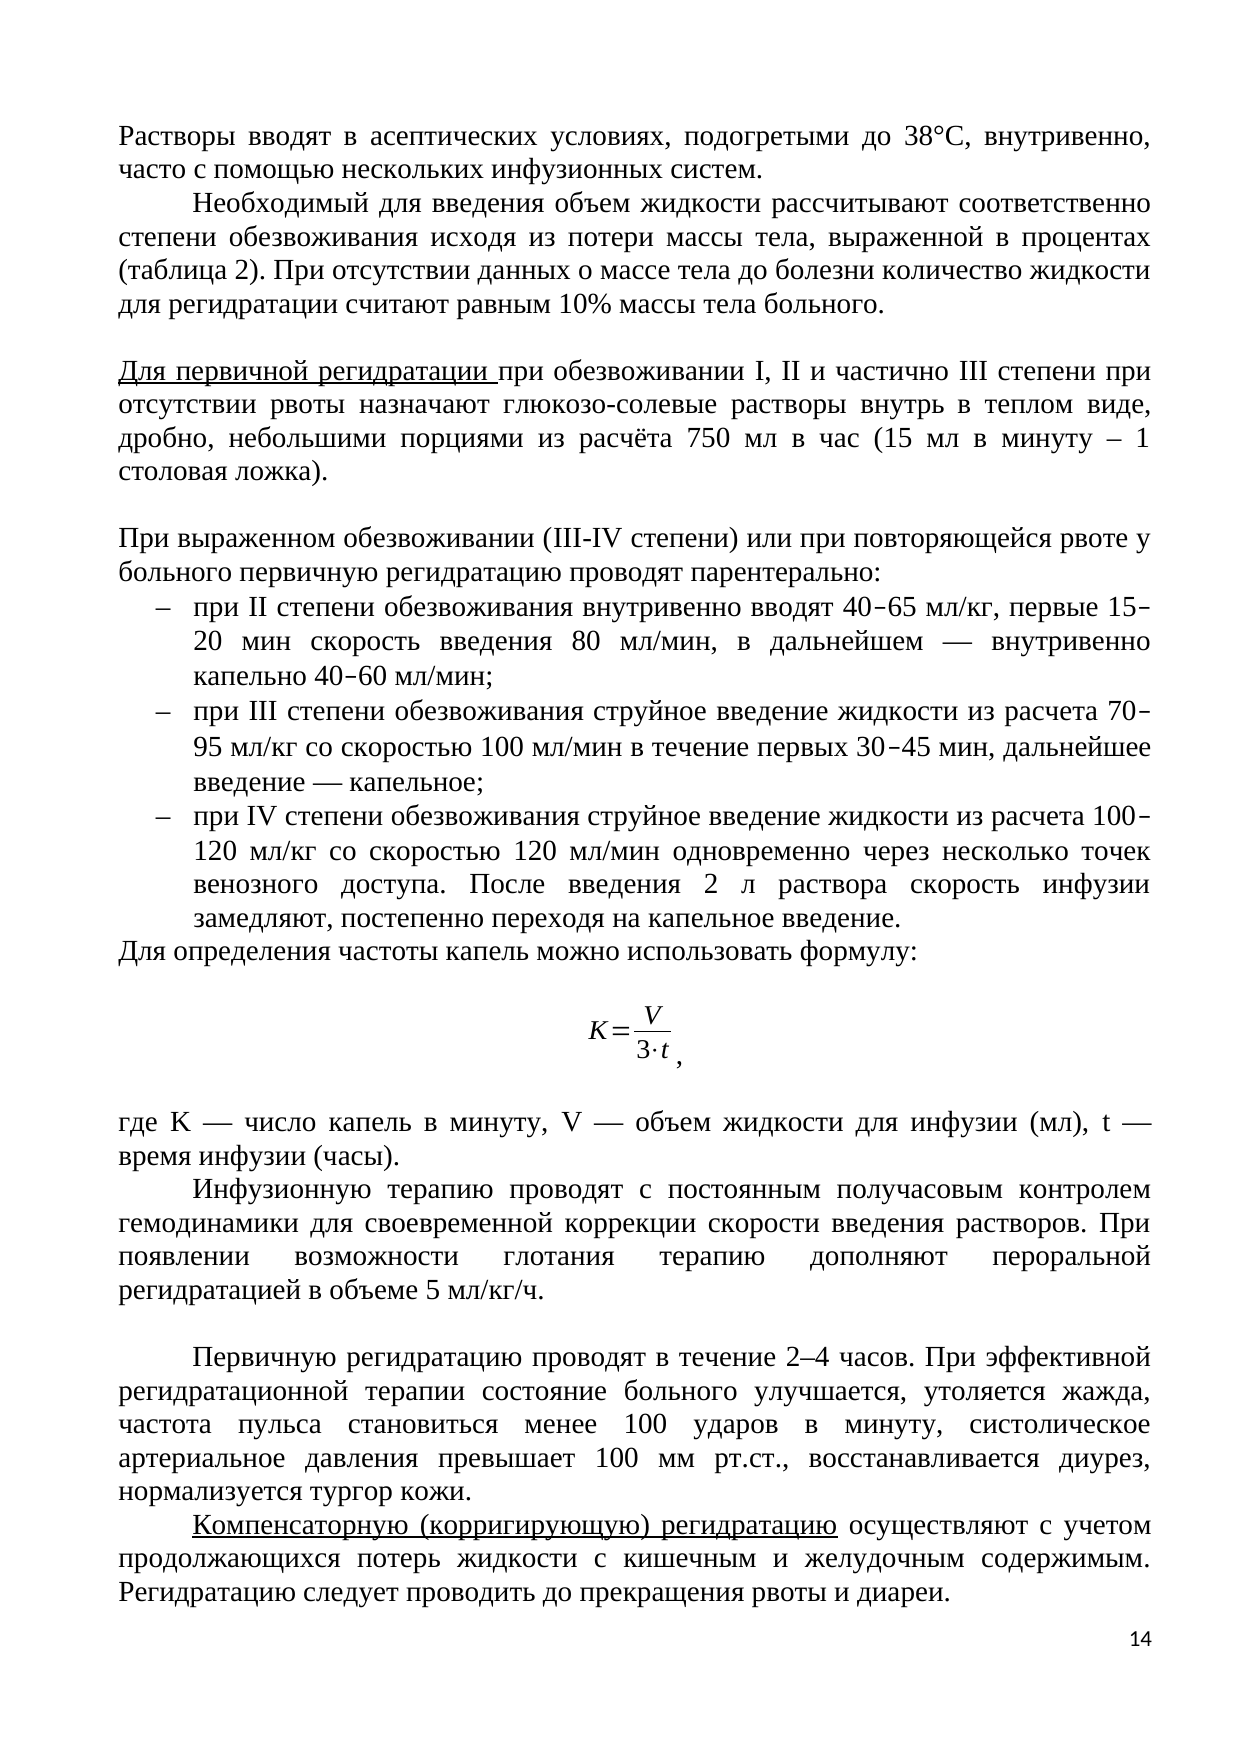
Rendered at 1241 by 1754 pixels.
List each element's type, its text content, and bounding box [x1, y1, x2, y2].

list где K — число капель в минуту, V — объем жидкости для инфузии (мл), t — время инфузии (часы). [118, 1104, 1152, 1171]
list Инфузионную терапию проводят с постоянным получасовым контролем гемодинамики для своевременной коррекции скорости введения растворов. При появлении возможности глотания терапию дополняют пероральной регидратацией в объеме 5 мл/кг/ч. [118, 1171, 1152, 1306]
list , [118, 1001, 1152, 1071]
text при IV степени обезвоживания струйное введение жидкости из расчета 100–120 мл/кг со скоростью 120 мл/мин одновременно через несколько точек венозного доступа. После введения раствора скорость инфузии замедляют, постепенно переходя на капельное введение. [156, 797, 1152, 933]
list Для первичной регидратации при обезвоживании I, II и частично III степени при отсутствии рвоты назначают глюкозо-солевые растворы внутрь в теплом виде, дробно, небольшими порциями из расчёта 750 мл в час (15 мл в минуту – 1 столовая ложка). [118, 353, 1152, 487]
list Первичную регидратацию проводят в течение 2–4 часов. При эффективной регидратационной терапии состояние больного улучшается, утоляется жажда, частота пульса становиться менее 100 ударов в минуту, систолическое артериальное давления превышает рт.ст., восстанавливается диурез, нормализуется тургор кожи. [118, 1339, 1152, 1507]
text при II степени обезвоживания внутривенно вводят 40–65 мл/кг, первые 15–20 мин скорость введения 80 мл/мин, в дальнейшем — внутривенно капельно 40–60 мл/мин; [156, 588, 1152, 692]
text при III степени обезвоживания струйное введение жидкости из расчета 70–95 мл/кг со скоростью 100 мл/мин в течение первых 30–45 мин, дальнейшее введение — капельное; [156, 692, 1152, 797]
list Для определения частоты капель можно использовать формулу: [118, 933, 1152, 967]
list Необходимый для введения объем жидкости рассчитывают соответственно степени обезвоживания исходя из потери массы тела, выраженной в процентах (таблица 2). При отсутствии данных о массе тела до болезни количество жидкости для регидратации считают равным 10% массы тела больного. [118, 185, 1152, 319]
list При выраженном обезвоживании (III-IV степени) или при повторяющейся рвоте у больного первичную регидратацию проводят парентерально: [118, 521, 1152, 588]
list Компенсаторную (корригирующую) регидратацию осуществляют с учетом продолжающихся потерь жидкости с кишечным и желудочным содержимым. Регидратацию следует проводить до прекращения рвоты и диареи. [118, 1507, 1152, 1607]
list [118, 118, 1152, 185]
